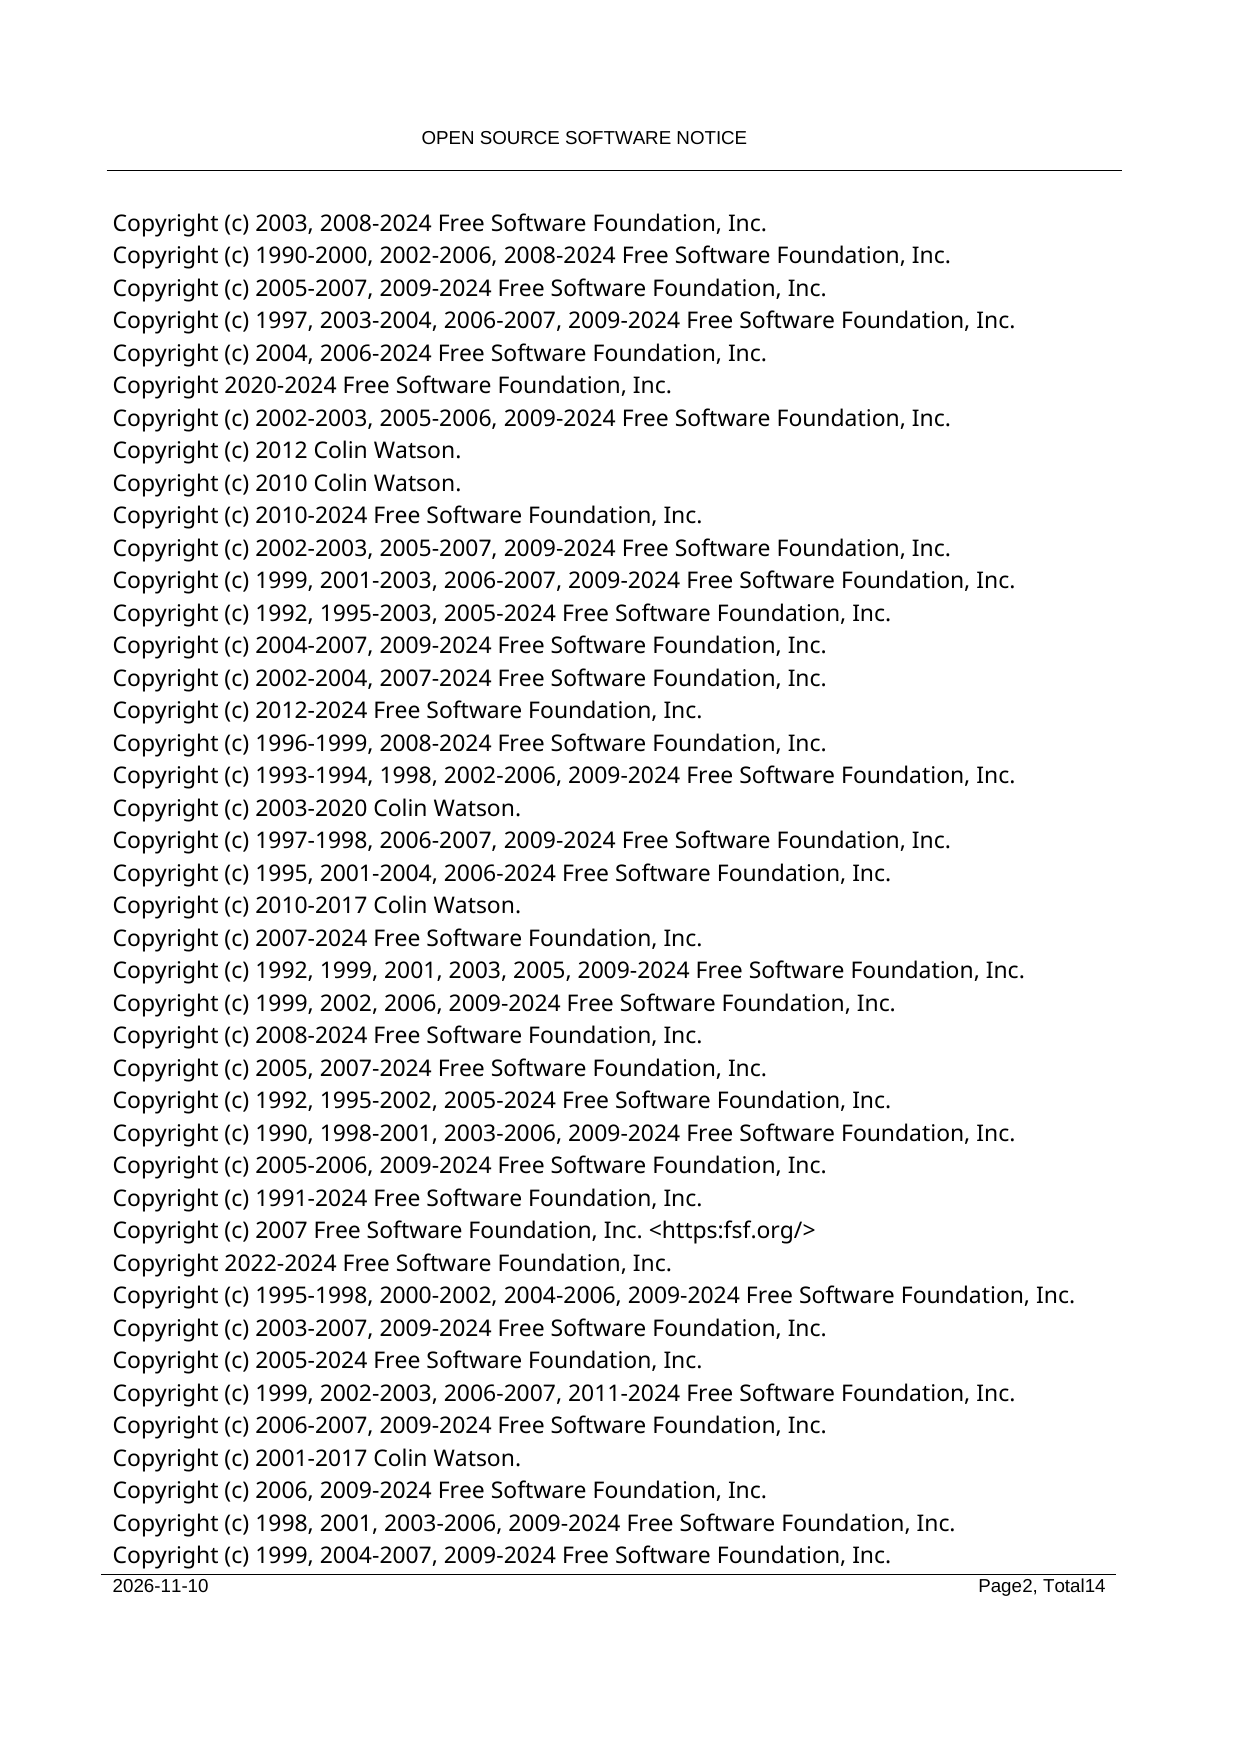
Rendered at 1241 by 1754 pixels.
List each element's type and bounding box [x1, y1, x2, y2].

text [112, 206, 1128, 1571]
